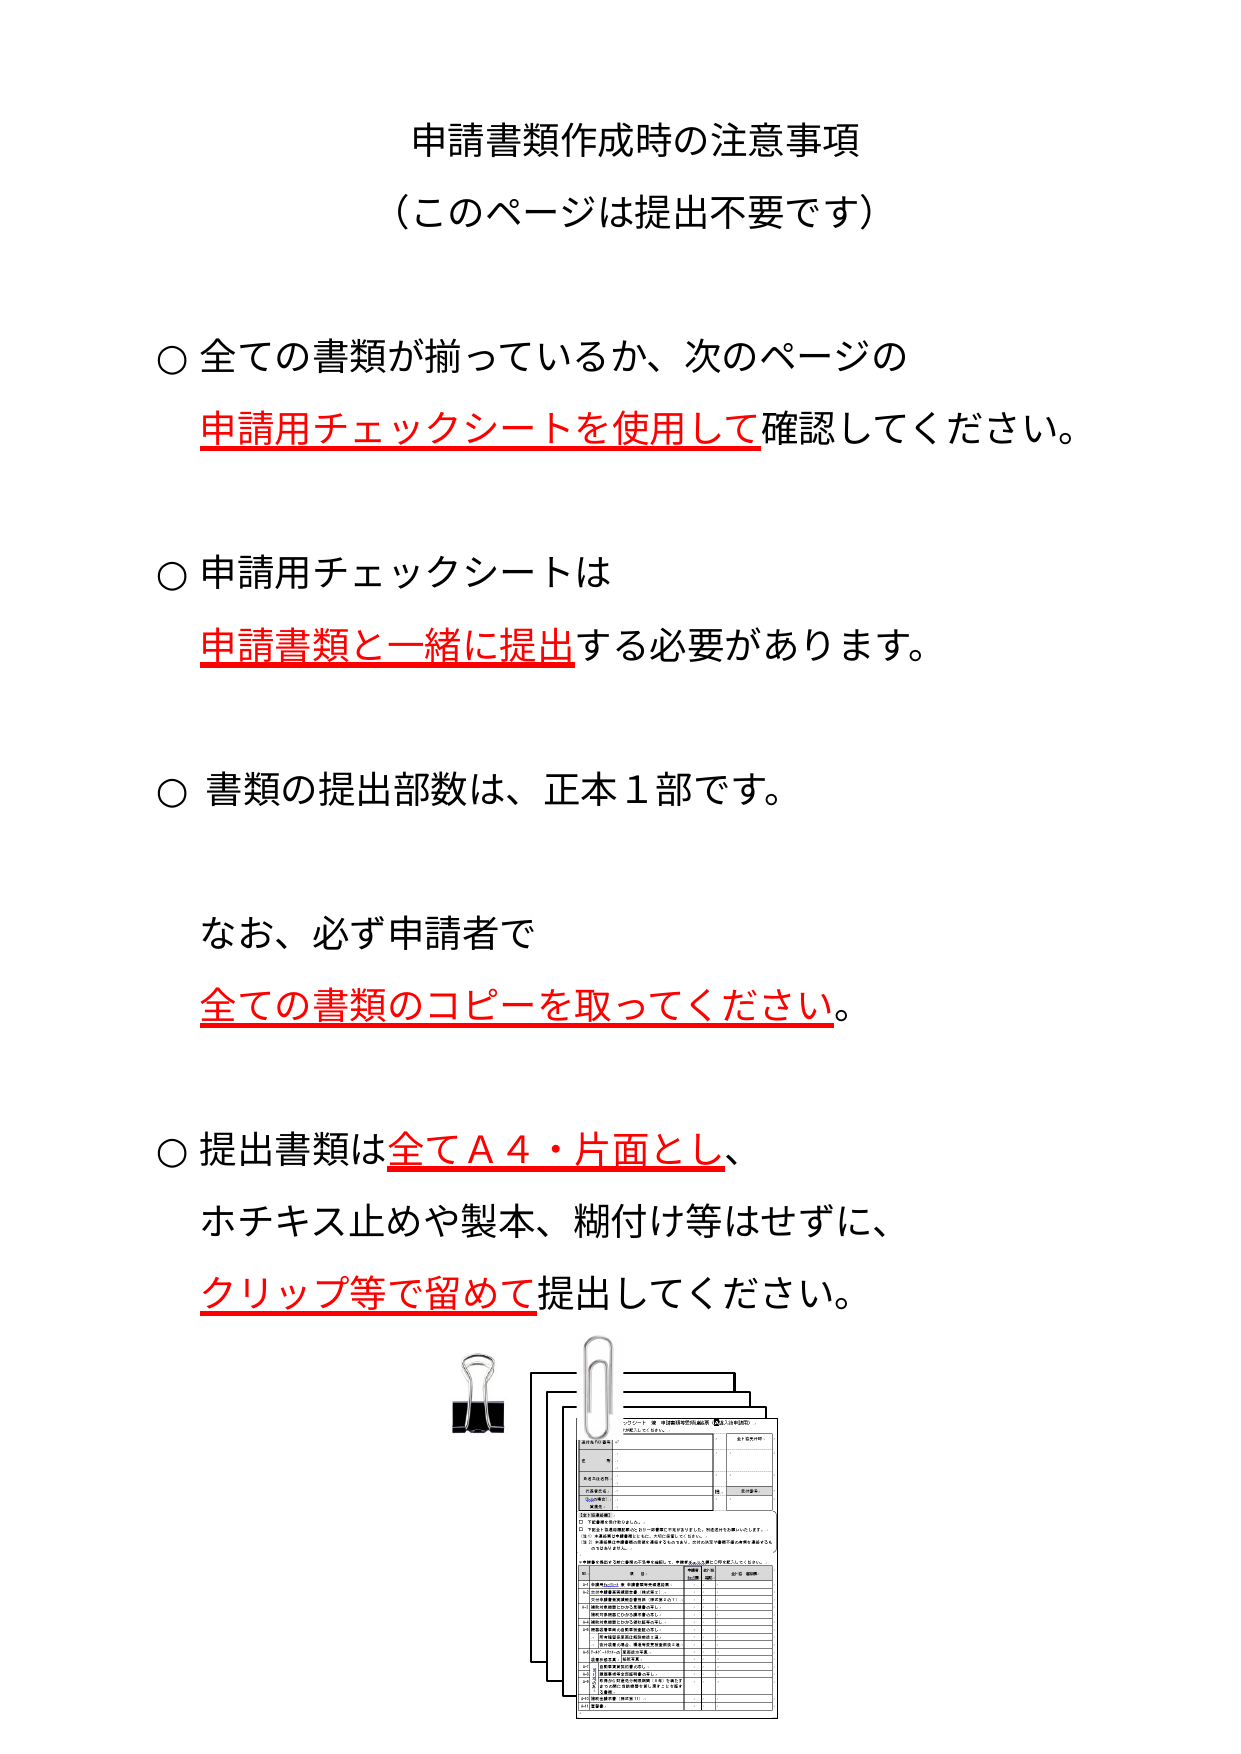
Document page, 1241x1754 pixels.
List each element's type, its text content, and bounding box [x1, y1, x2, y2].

text 申請書類作成時の注意事項 [118, 102, 1152, 174]
list 全ての書類が揃っているか、次のページの [156, 318, 1152, 390]
picture [437, 1352, 519, 1434]
list 申請用チェックシートは [156, 534, 1152, 607]
list クリップ等で留めて提出してください。 [199, 1255, 1152, 1327]
list 書類の提出部数は、正本１部です。 [118, 751, 1152, 823]
list ホチキス止めや製本、糊付け等はせずに、 [199, 1183, 1152, 1255]
list 申請用チェックシートを使用して確認してください。 [199, 390, 1152, 462]
text （このページは提出不要です） [118, 174, 1152, 246]
picture [576, 1336, 777, 1718]
list 全ての書類のコピーを取ってください。 [199, 967, 1152, 1039]
list 申請書類と一緒に提出する必要があります。 [199, 607, 1152, 679]
list なお、必ず申請者で [199, 895, 1152, 967]
list 提出書類は全てＡ４・片面とし、 [156, 1111, 1152, 1183]
